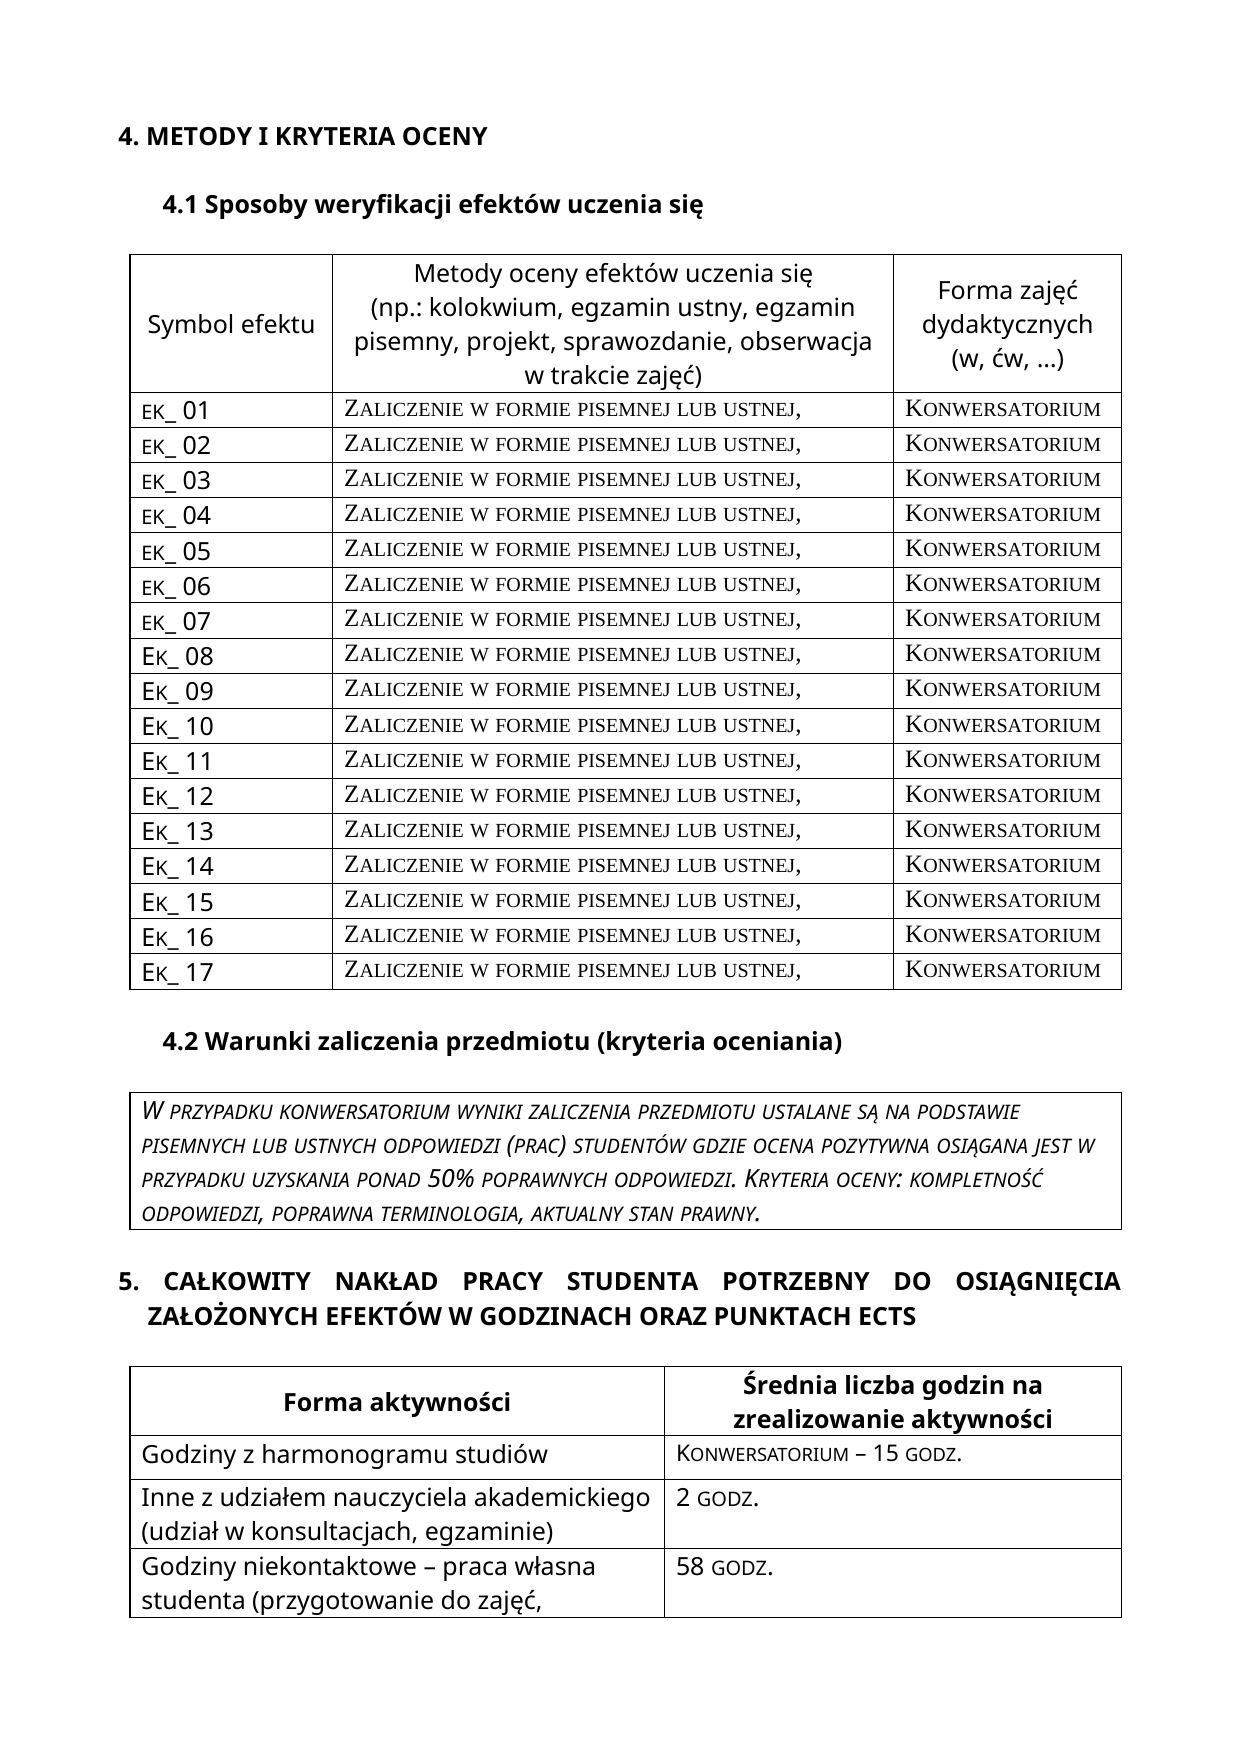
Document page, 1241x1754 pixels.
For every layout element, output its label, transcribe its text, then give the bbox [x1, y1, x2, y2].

table_cell Konwersatorium [894, 919, 1121, 953]
table_cell Konwersatorium [894, 463, 1121, 497]
table_cell Ek_ 08 [131, 639, 332, 672]
table_cell Godziny z harmonogramu studiów [131, 1436, 664, 1479]
table_cell 58 godz. [665, 1549, 1121, 1617]
table_cell Zaliczenie w formie pisemnej lub ustnej, [333, 849, 893, 883]
table_cell 2 godz. [665, 1480, 1121, 1548]
table_cell Konwersatorium [894, 393, 1121, 427]
table_cell Zaliczenie w formie pisemnej lub ustnej, [333, 428, 893, 462]
table_cell Zaliczenie w formie pisemnej lub ustnej, [333, 639, 893, 672]
table_header Forma zajęć dydaktycznych (w, ćw, …) [894, 255, 1121, 392]
table_cell Konwersatorium [894, 954, 1121, 988]
table_cell Ek_ 11 [131, 744, 332, 778]
table_cell Zaliczenie w formie pisemnej lub ustnej, [333, 533, 893, 567]
table_cell Ek_ 13 [131, 814, 332, 848]
table_cell ek_ 01 [131, 393, 332, 427]
table_cell Konwersatorium [894, 744, 1121, 778]
table_cell Ek_ 17 [131, 954, 332, 988]
table_cell Konwersatorium – 15 godz. [665, 1436, 1121, 1479]
table_cell ek_ 06 [131, 568, 332, 602]
table_cell Ek_ 15 [131, 884, 332, 918]
table_cell Zaliczenie w formie pisemnej lub ustnej, [333, 463, 893, 497]
table_cell Konwersatorium [894, 779, 1121, 813]
table_cell Zaliczenie w formie pisemnej lub ustnej, [333, 954, 893, 988]
table_cell Ek_ 14 [131, 849, 332, 883]
table_header W przypadku konwersatorium wyniki zaliczenia przedmiotu ustalane są na podstawie pisemnych lub ustnych odpowiedzi (prac) studentów gdzie ocena pozytywna osiągana jest w przypadku uzyskania ponad 50% poprawnych odpowiedzi. Kryteria oceny: kompletność odpowiedzi, poprawna terminologia, aktualny stan prawny. [131, 1093, 1121, 1229]
table_cell Ek_ 12 [131, 779, 332, 813]
table_cell Konwersatorium [894, 568, 1121, 602]
table_cell Zaliczenie w formie pisemnej lub ustnej, [333, 709, 893, 743]
table_cell Konwersatorium [894, 533, 1121, 567]
table_cell Konwersatorium [894, 814, 1121, 848]
table_cell Zaliczenie w formie pisemnej lub ustnej, [333, 568, 893, 602]
text 5. CAŁKOWITY NAKŁAD PRACY STUDENTA POTRZEBNY DO OSIĄGNIĘCIA ZAŁOŻONYCH EFEKTÓW W GODZINACH ORAZ PUNKTACH ECTS [118, 1264, 1122, 1332]
table_cell Zaliczenie w formie pisemnej lub ustnej, [333, 814, 893, 848]
table_header Średnia liczba godzin na zrealizowanie aktywności [665, 1367, 1121, 1435]
table_header Forma aktywności [131, 1367, 664, 1435]
table_cell ek_ 07 [131, 603, 332, 637]
table_cell ek_ 04 [131, 498, 332, 532]
table_header Symbol efektu [131, 255, 332, 392]
table_cell ek_ 05 [131, 533, 332, 567]
table_cell Konwersatorium [894, 674, 1121, 708]
table_cell Ek_ 09 [131, 674, 332, 708]
table_cell Zaliczenie w formie pisemnej lub ustnej, [333, 919, 893, 953]
text 4. METODY I KRYTERIA OCENY [118, 118, 1122, 152]
text 4.2 Warunki zaliczenia przedmiotu (kryteria oceniania) [162, 1023, 1122, 1058]
table_cell Konwersatorium [894, 498, 1121, 532]
table_cell Zaliczenie w formie pisemnej lub ustnej, [333, 603, 893, 637]
table_cell ek_ 02 [131, 428, 332, 462]
table_cell Ek_ 16 [131, 919, 332, 953]
table_cell Zaliczenie w formie pisemnej lub ustnej, [333, 393, 893, 427]
table_cell Zaliczenie w formie pisemnej lub ustnej, [333, 498, 893, 532]
table_header Metody oceny efektów uczenia się (np.: kolokwium, egzamin ustny, egzamin pisemny, projekt, sprawozdanie, obserwacja w trakcie zajęć) [333, 255, 893, 392]
table_cell Zaliczenie w formie pisemnej lub ustnej, [333, 884, 893, 918]
table_cell Konwersatorium [894, 428, 1121, 462]
table_cell Konwersatorium [894, 603, 1121, 637]
table_cell Konwersatorium [894, 884, 1121, 918]
table_cell Zaliczenie w formie pisemnej lub ustnej, [333, 744, 893, 778]
table_cell ek_ 03 [131, 463, 332, 497]
table_cell Konwersatorium [894, 709, 1121, 743]
table_cell Konwersatorium [894, 849, 1121, 883]
table_cell Zaliczenie w formie pisemnej lub ustnej, [333, 674, 893, 708]
table_cell Ek_ 10 [131, 709, 332, 743]
table_cell Zaliczenie w formie pisemnej lub ustnej, [333, 779, 893, 813]
text 4.1 Sposoby weryfikacji efektów uczenia się [162, 186, 1122, 220]
table_cell Konwersatorium [894, 639, 1121, 672]
table_cell Inne z udziałem nauczyciela akademickiego (udział w konsultacjach, egzaminie) [131, 1480, 664, 1548]
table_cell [131, 1549, 664, 1617]
